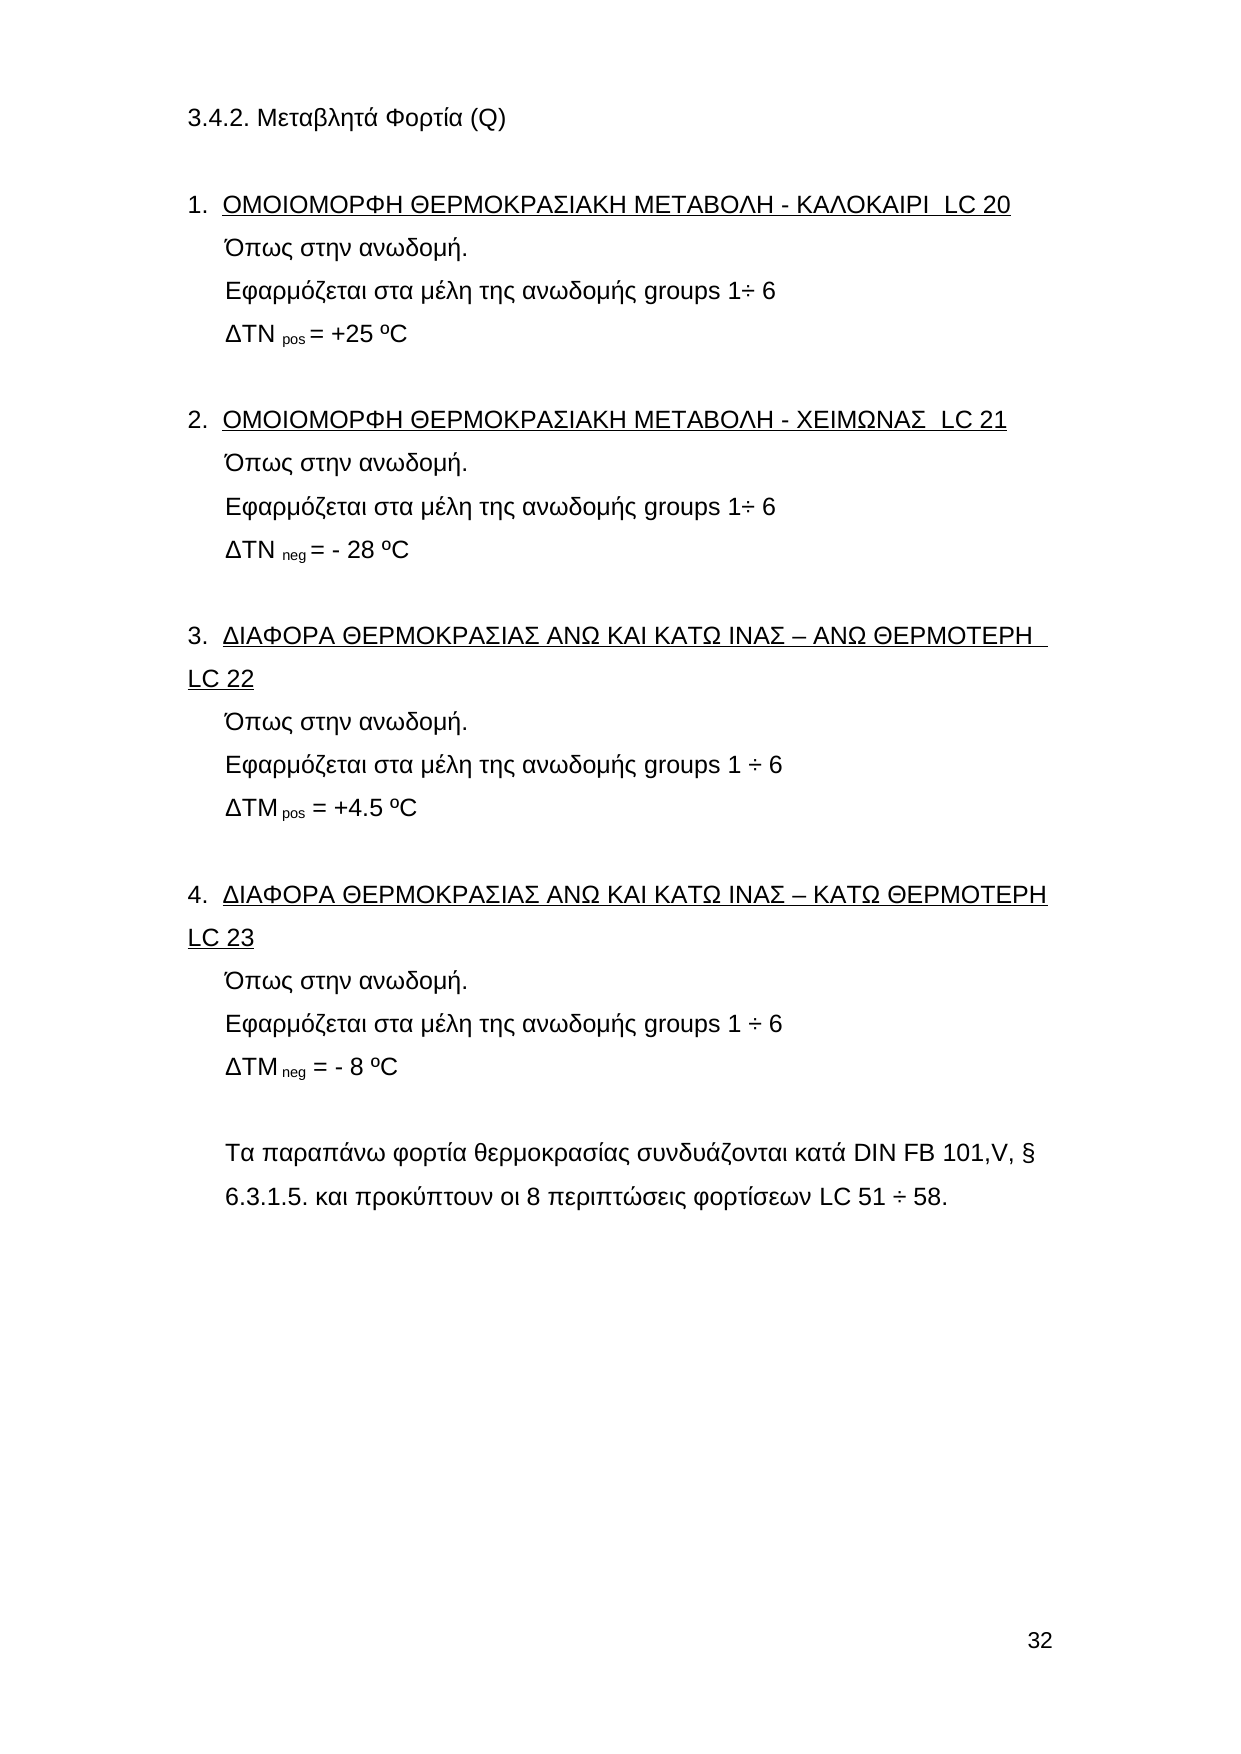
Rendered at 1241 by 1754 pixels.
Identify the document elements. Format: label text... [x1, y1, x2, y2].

text Όπως στην ανωδομή. [187, 448, 1053, 477]
text 4. ΔΙΑΦΟΡΑ ΘΕΡΜΟΚΡΑΣΙΑΣ ΑΝΩ ΚΑΙ ΚΑΤΩ ΙΝΑΣ – ΚΑΤΩ ΘΕΡΜΟΤΕΡΗ LC 23 [187, 880, 1053, 952]
title 3.4.2. Μεταβλητά Φορτία (Q) [187, 103, 1053, 132]
text ΔΤM neg = - 8 ºC [187, 1052, 1053, 1081]
text Όπως στην ανωδομή. [187, 233, 1053, 262]
text 3. ΔΙΑΦΟΡΑ ΘΕΡΜΟΚΡΑΣΙΑΣ ΑΝΩ ΚΑΙ ΚΑΤΩ ΙΝΑΣ – ΑΝΩ ΘΕΡΜΟΤΕΡΗ LC 22 [187, 621, 1053, 693]
text 1. ΟΜΟΙΟΜΟΡΦΗ ΘΕΡΜΟΚΡΑΣΙΑΚΗ ΜΕΤΑΒΟΛΗ - ΚΑΛΟΚΑΙΡΙ LC 20 [187, 190, 1053, 218]
text 2. ΟΜΟΙΟΜΟΡΦΗ ΘΕΡΜΟΚΡΑΣΙΑΚΗ ΜΕΤΑΒΟΛΗ - ΧΕΙΜΩΝΑΣ LC 21 [187, 405, 1053, 434]
text Όπως στην ανωδομή. [187, 707, 1053, 736]
text ΔΤN pos = +25 ºC [187, 319, 1053, 348]
text Τα παραπάνω φορτία θερμοκρασίας συνδυάζονται κατά DIN FB 101,V, § 6.3.1.5. και προκύπτουν οι 8 περιπτώσεις φορτίσεων LC 51 ÷ 58. [225, 1138, 1053, 1210]
text ΔΤN neg = - 28 ºC [187, 535, 1053, 563]
text Εφαρμόζεται στα μέλη της ανωδομής groups 1 ÷ 6 [187, 750, 1053, 779]
text Όπως στην ανωδομή. [187, 966, 1053, 995]
text Εφαρμόζεται στα μέλη της ανωδομής groups 1 ÷ 6 [187, 1009, 1053, 1038]
text Εφαρμόζεται στα μέλη της ανωδομής groups 1÷ 6 [187, 276, 1053, 305]
text Εφαρμόζεται στα μέλη της ανωδομής groups 1÷ 6 [187, 492, 1053, 520]
text ΔΤM pos = +4.5 ºC [187, 793, 1053, 822]
